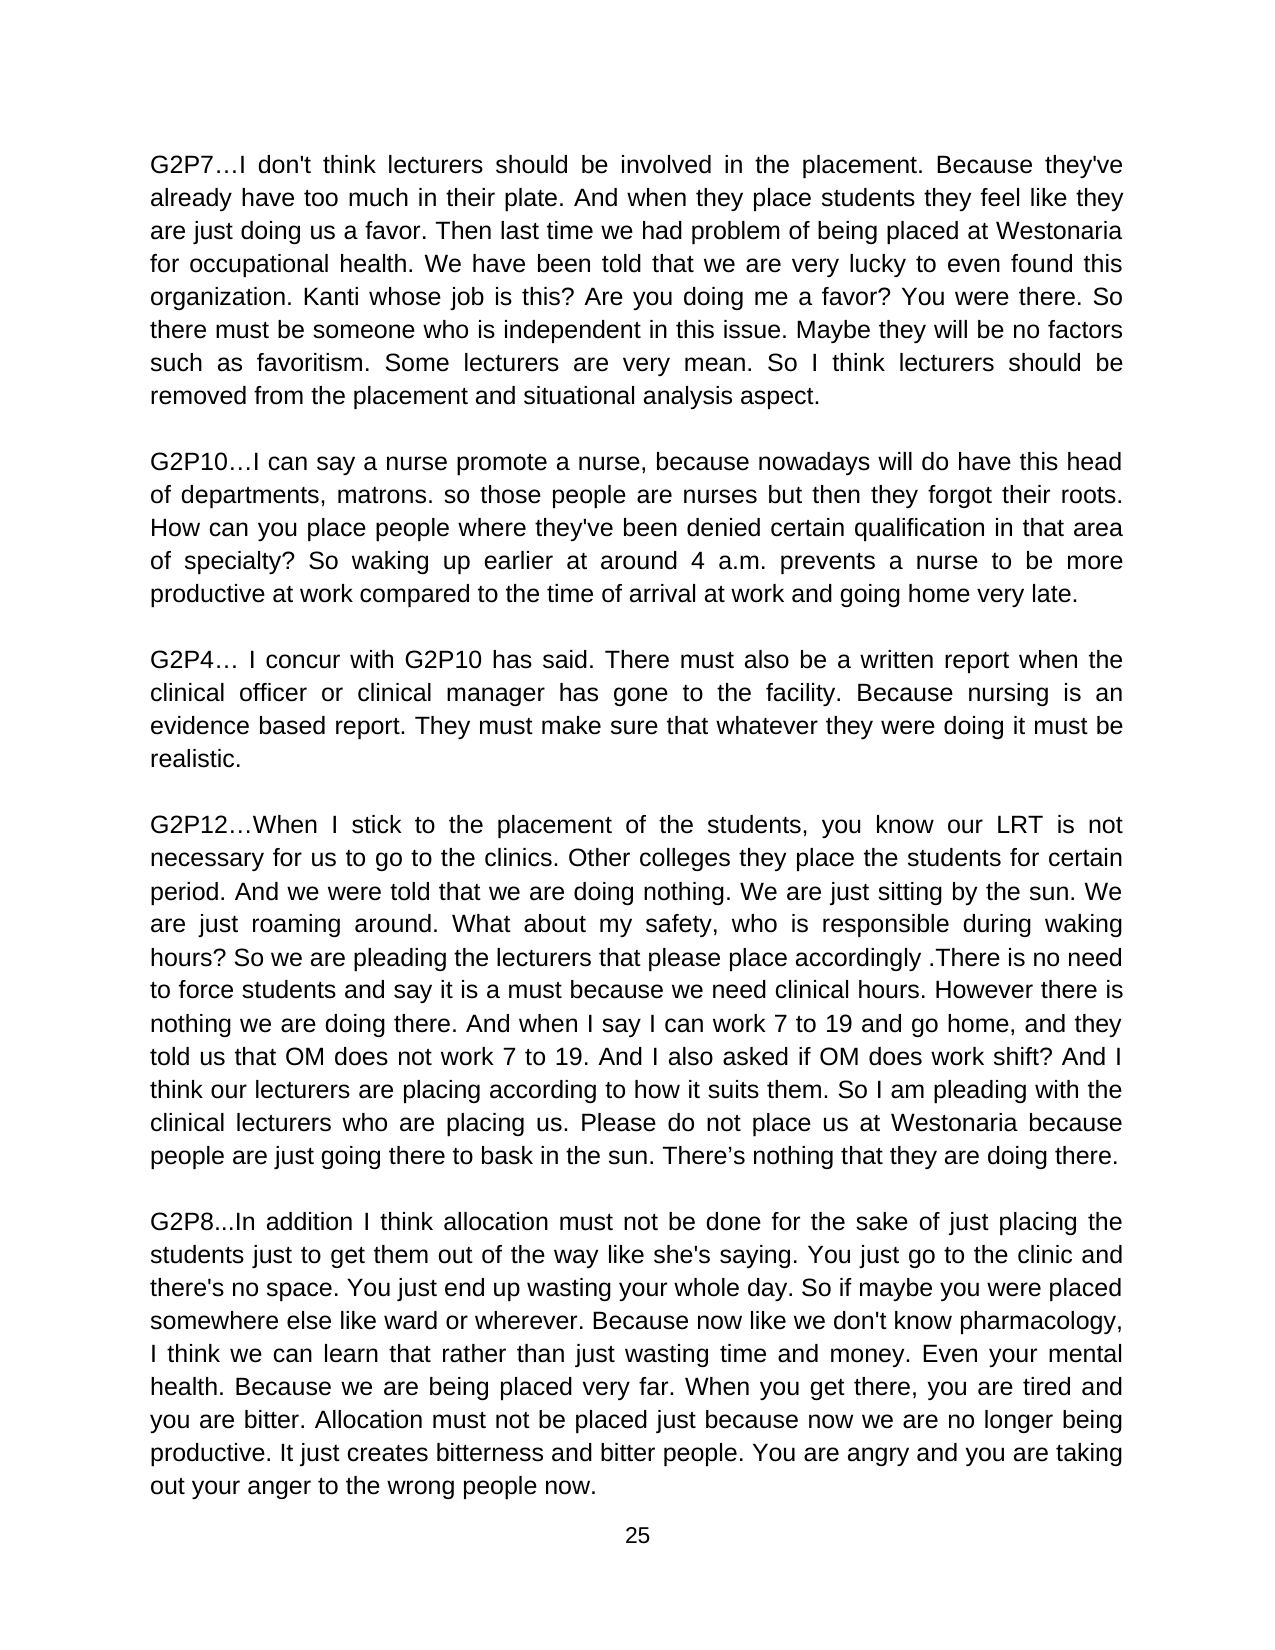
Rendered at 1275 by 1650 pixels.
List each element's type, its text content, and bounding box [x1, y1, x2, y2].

text G2P10…I can say a nurse promote a nurse, because nowadays will do have this head of departments, matrons. so those people are nurses but then they forgot their roots. How can you place people where they've been denied certain qualification in that area of specialty? So waking up earlier at around 4 a.m. prevents a nurse to be more productive at work compared to the time of arrival at work and going home very late. [150, 447, 1125, 608]
text G2P8...In addition I think allocation must not be done for the sake of just placing the students just to get them out of the way like she's saying. You just go to the clinic and there's no space. You just end up wasting your whole day. So if maybe you were placed somewhere else like ward or wherever. Because now like we don't know pharmacology, I think we can learn that rather than just wasting time and money. Even your mental health. Because we are being placed very far. When you get there, you are tired and you are bitter. Allocation must not be placed just because now we are no longer being productive. It just creates bitterness and bitter people. You are angry and you are taking out your anger to the wrong people now. [150, 1207, 1125, 1499]
text G2P7…I don't think lecturers should be involved in the placement. Because they've already have too much in their plate. And when they place students they feel like they are just doing us a favor. Then last time we had problem of being placed at Westonaria for occupational health. We have been told that we are very lucky to even found this organization. Kanti whose job is this? Are you doing me a favor? You were there. So there must be someone who is independent in this issue. Maybe they will be no factors such as favoritism. Some lecturers are very mean. So I think lecturers should be removed from the placement and situational analysis aspect. [150, 150, 1125, 410]
text G2P12…When I stick to the placement of the students, you know our LRT is not necessary for us to go to the clinics. Other colleges they place the students for certain period. And we were told that we are doing nothing. We are just sitting by the sun. We are just roaming around. What about my safety, who is responsible during waking hours? So we are pleading the lecturers that please place accordingly .There is no need to force students and say it is a must because we need clinical hours. However there is nothing we are doing there. And when I say I can work 7 to 19 and go home, and they told us that OM does not work 7 to 19. And I also asked if OM does work shift? And I think our lecturers are placing according to how it suits them. So I am pleading with the clinical lecturers who are placing us. Please do not place us at Westonaria because people are just going there to bask in the sun. There’s nothing that they are doing there. [150, 810, 1125, 1169]
text G2P4… I concur with G2P10 has said. There must also be a written report when the clinical officer or clinical manager has gone to the facility. Because nursing is an evidence based report. They must make sure that whatever they were doing it must be realistic. [150, 645, 1125, 773]
